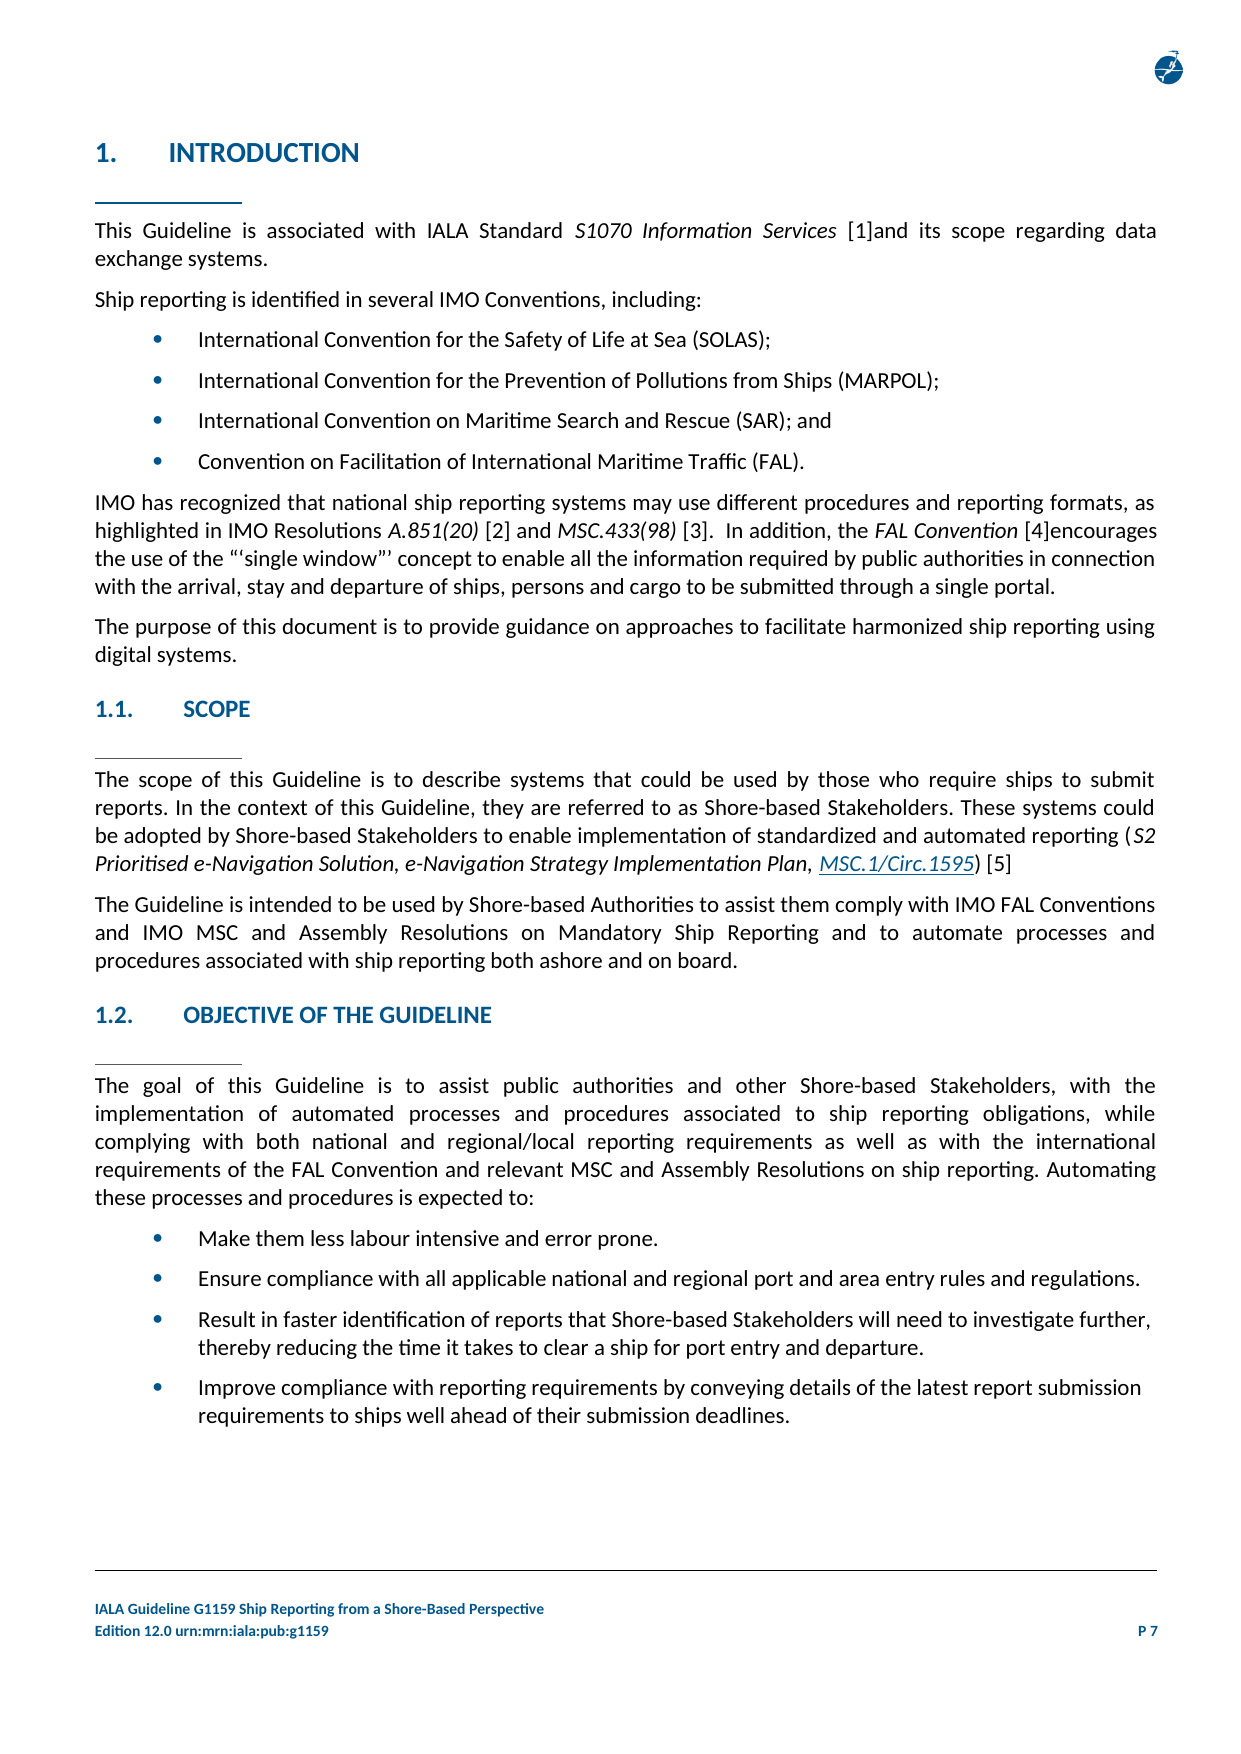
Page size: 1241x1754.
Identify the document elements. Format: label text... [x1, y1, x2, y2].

text IMO has recognized that national ship reporting systems may use different procedures and reporting formats, as highlighted in IMO Resolutions A.851(20) [2] and MSC.433(98) [3]. In addition, the FAL Convention [4]encourages the use of the “‘single window”’ concept to enable all the information required by public authorities in connection with the arrival, stay and departure of ships, persons and cargo to be submitted through a single portal. [94, 488, 1157, 600]
text Result in faster identification of reports that Shore-based Stakeholders will need to investigate further, thereby reducing the time it takes to clear a ship for port entry and departure. [153, 1305, 1157, 1361]
text The scope of this Guideline is to describe systems that could be used by those who require ships to submit reports. In the context of this Guideline, they are referred to as Shore-based Stakeholders. These systems could be adopted by Shore-based Stakeholders to enable implementation of standardized and automated reporting (S2 Prioritised e-Navigation Solution, e-Navigation Strategy Implementation Plan, MSC.1/Circ.1595) [5] [94, 766, 1157, 878]
text Improve compliance with reporting requirements by conveying details of the latest report submission requirements to ships well ahead of their submission deadlines. [153, 1373, 1157, 1429]
text Ensure compliance with all applicable national and regional port and area entry rules and regulations. [153, 1264, 1157, 1292]
text The purpose of this document is to provide guidance on approaches to facilitate harmonized ship reporting using digital systems. [94, 612, 1157, 668]
text International Convention for the Safety of Life at Sea (SOLAS); [153, 326, 1157, 354]
subtitle Scope [94, 693, 1157, 724]
text The Guideline is intended to be used by Shore-based Authorities to assist them comply with IMO FAL Conventions and IMO MSC and Assembly Resolutions on Mandatory Ship Reporting and to automate processes and procedures associated with ship reporting both ashore and on board. [94, 890, 1157, 974]
text International Convention for the Prevention of Pollutions from Ships (MARPOL); [153, 366, 1157, 394]
text This Guideline is associated with IALA Standard S1070 Information Services [1]and its scope regarding data exchange systems. [94, 217, 1157, 273]
text Make them less labour intensive and error prone. [153, 1224, 1157, 1252]
text The goal of this Guideline is to assist public authorities and other Shore-based Stakeholders, with the implementation of automated processes and procedures associated to ship reporting obligations, while complying with both national and regional/local reporting requirements as well as with the international requirements of the FAL Convention and relevant MSC and Assembly Resolutions on ship reporting. Automating these processes and procedures is expected to: [94, 1071, 1157, 1211]
subtitle Introduction [94, 134, 1157, 170]
text International Convention on Maritime Search and Rescue (SAR); and [153, 407, 1157, 435]
text Ship reporting is identified in several IMO Conventions, including: [94, 285, 1157, 313]
subtitle Objective of the Guideline [94, 999, 1157, 1030]
text Convention on Facilitation of International Maritime Traffic (FAL). [153, 447, 1157, 475]
picture [1123, 0, 1241, 119]
